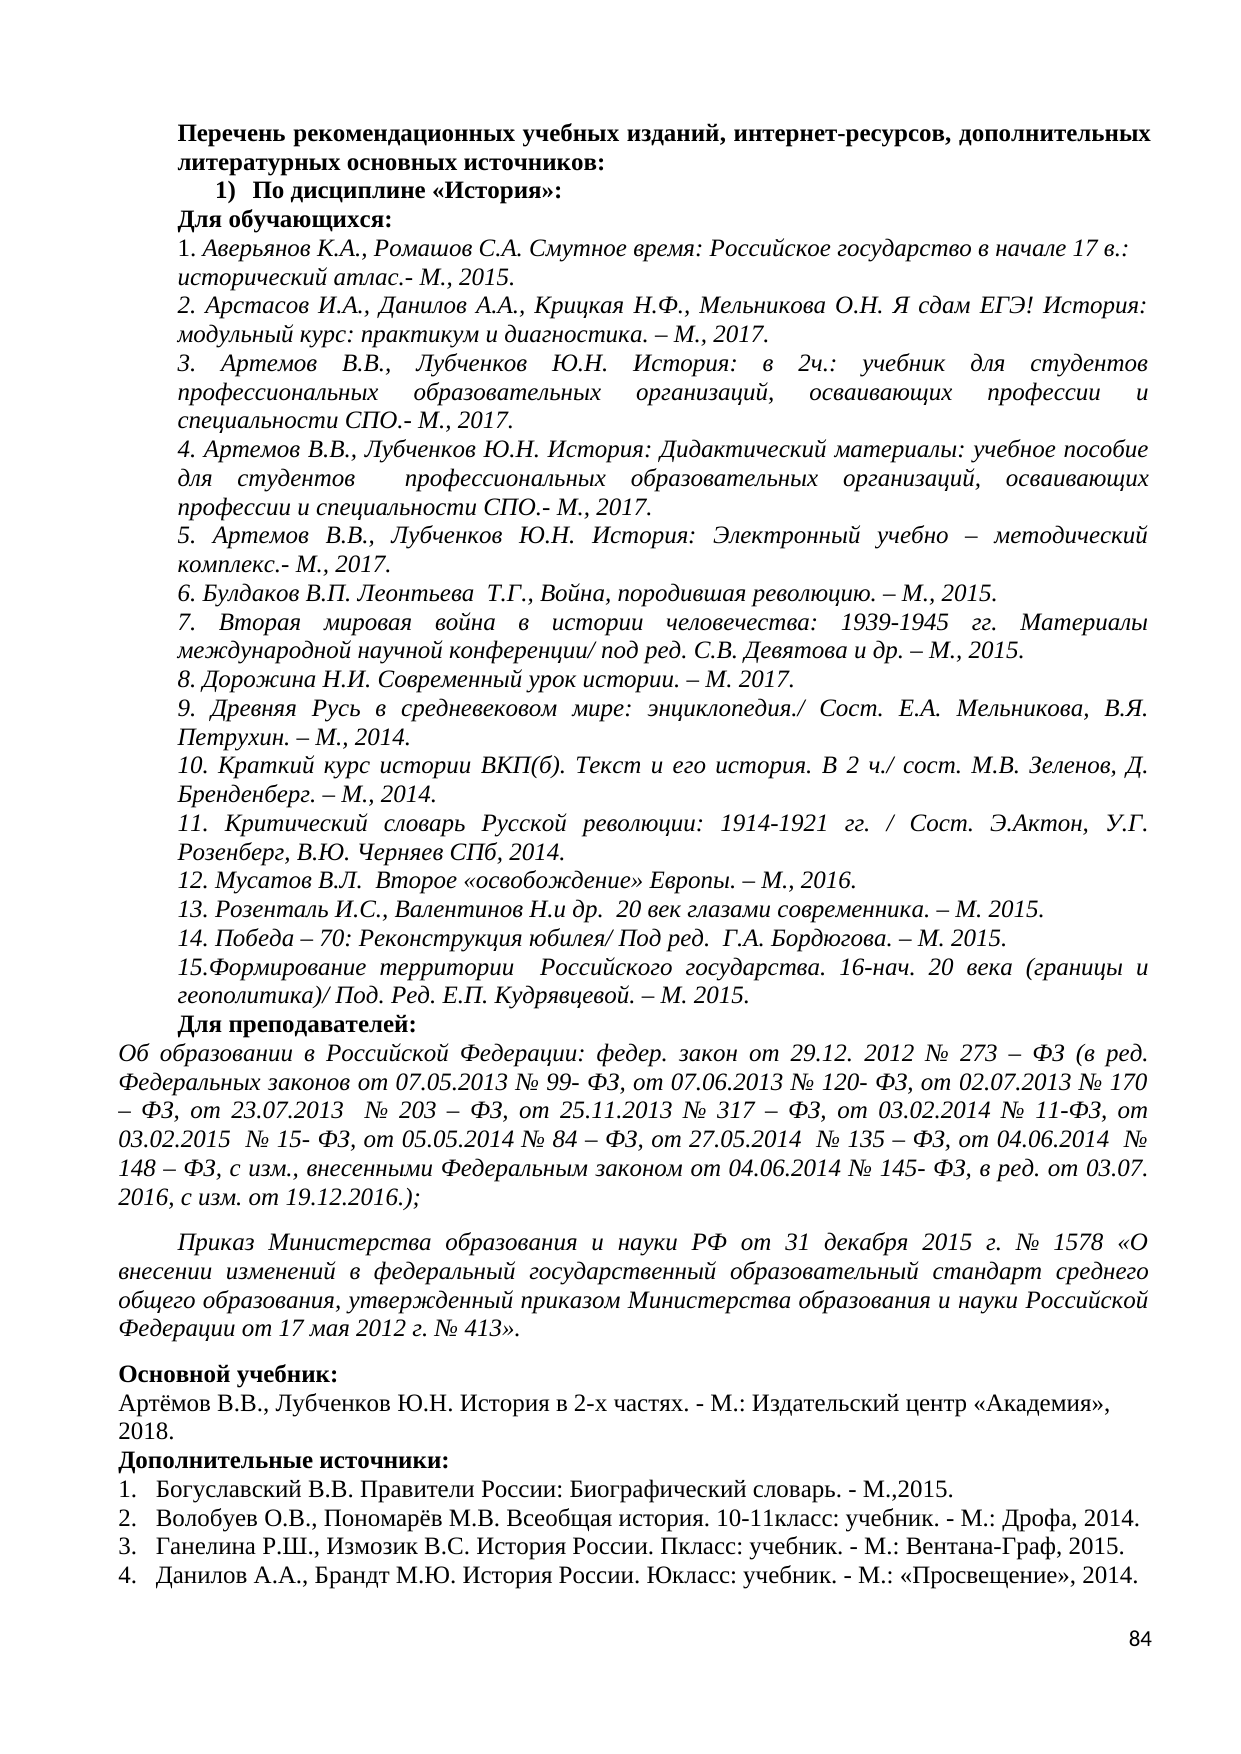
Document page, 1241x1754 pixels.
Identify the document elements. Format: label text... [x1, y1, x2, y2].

text 12. Мусатов В.Л. Второе «освобождение» Европы. – М., 2016. [177, 866, 1152, 894]
list По дисциплине «История»: [215, 176, 1152, 204]
text Основной учебник: [118, 1359, 1152, 1388]
text 4. Артемов В.В., Лубченков Ю.Н. История: Дидактический материалы: учебное пособие для студентов профессиональных образовательных организаций, осваивающих профессии и специальности СПО.- М., 2017. [177, 434, 1152, 521]
text 8. Дорожина Н.И. Современный урок истории. – М. 2017. [177, 664, 1152, 693]
text 15.Формирование территории Российского государства. 16-нач. 20 века (границы и геополитика)/ Под. Ред. Е.П. Кудрявцевой. – М. 2015. [177, 952, 1152, 1009]
text 1. Аверьянов К.А., Ромашов С.А. Смутное время: Российское государство в начале 17 в.: исторический атлас.- М., 2015. [177, 233, 1147, 291]
list Ганелина Р.Ш., Измозик B.C. История России. Пкласс: учебник. - М.: Вентана-Граф, 2015. [118, 1531, 1152, 1560]
text Приказ Министерства образования и науки РФ от 31 декабря 2015 г. № 1578 «О внесении изменений в федеральный государственный образовательный стандарт среднего общего образования, утвержденный приказом Министерства образования и науки Российской Федерации от 17 мая 2012 г. № 413». [118, 1227, 1152, 1342]
list Богуславский В.В. Правители России: Биографический словарь. - М.,2015. [118, 1474, 1152, 1503]
text 6. Булдаков В.П. Леонтьева Т.Г., Война, породившая революцию. – М., 2015. [177, 578, 1152, 607]
text Перечень рекомендационных учебных изданий, интернет-ресурсов, дополнительных литературных основных источников: [177, 118, 1152, 176]
text 5. Артемов В.В., Лубченков Ю.Н. История: Электронный учебно – методический комплекс.- М., 2017. [177, 521, 1152, 578]
text 11. Критический словарь Русской революции: 1914-1921 гг. / Сост. Э.Актон, У.Г. Розенберг, В.Ю. Черняев СПб, 2014. [177, 808, 1152, 866]
list Данилов А.А., Брандт М.Ю. История России. Юкласс: учебник. - М.: «Просвещение», 2014. [118, 1560, 1152, 1589]
text 3. Артемов В.В., Лубченков Ю.Н. История: в 2ч.: учебник для студентов профессиональных образовательных организаций, осваивающих профессии и специальности СПО.- М., 2017. [177, 348, 1152, 434]
text 7. Вторая мировая война в истории человечества: 1939-1945 гг. Материалы международной научной конференции/ под ред. С.В. Девятова и др. – М., 2015. [177, 607, 1152, 664]
text 10. Краткий курс истории ВКП(б). Текст и его история. В 2 ч./ сост. М.В. Зеленов, Д. Бренденберг. – М., 2014. [177, 751, 1152, 808]
text 14. Победа – 70: Реконструкция юбилея/ Под ред. Г.А. Бордюгова. – М. 2015. [177, 923, 1152, 952]
list Волобуев О.В., Пономарёв М.В. Всеобщая история. 10-11класс: учебник. - М.: Дрофа, 2014. [118, 1503, 1152, 1531]
text 13. Розенталь И.С., Валентинов Н.и др. 20 век глазами современника. – М. 2015. [177, 894, 1152, 923]
text 9. Древняя Русь в средневековом мире: энциклопедия./ Сост. Е.А. Мельникова, В.Я. Петрухин. – М., 2014. [177, 693, 1152, 751]
text Для обучающихся: [177, 204, 1147, 233]
text Для преподавателей: [177, 1009, 1152, 1038]
text Об образовании в Российской Федерации: федер. закон от 29.12. 2012 № 273 – ФЗ (в ред. Федеральных законов от 07.05.2013 № 99- ФЗ, от 07.06.2013 № 120- ФЗ, от 02.07.2013 № 170 – ФЗ, от 23.07.2013 № 203 – ФЗ, от 25.11.2013 № 317 – ФЗ, от 03.02.2014 № 11-ФЗ, от 03.02.2015 № 15- ФЗ, от 05.05.2014 № 84 – ФЗ, от 27.05.2014 № 135 – ФЗ, от 04.06.2014 № 148 – ФЗ, с изм., внесенными Федеральным законом от 04.06.2014 № 145- ФЗ, в ред. от 03.07. 2016, с изм. от 19.12.2016.); [118, 1038, 1152, 1211]
text Артёмов В.В., Лубченков Ю.Н. История в 2-х частях. - М.: Издательский центр «Академия», 2018. [118, 1388, 1152, 1445]
text 2. Арстасов И.А., Данилов А.А., Крицкая Н.Ф., Мельникова О.Н. Я сдам ЕГЭ! История: модульный курс: практикум и диагностика. – М., 2017. [177, 291, 1152, 348]
text Дополнительные источники: [118, 1445, 1152, 1474]
